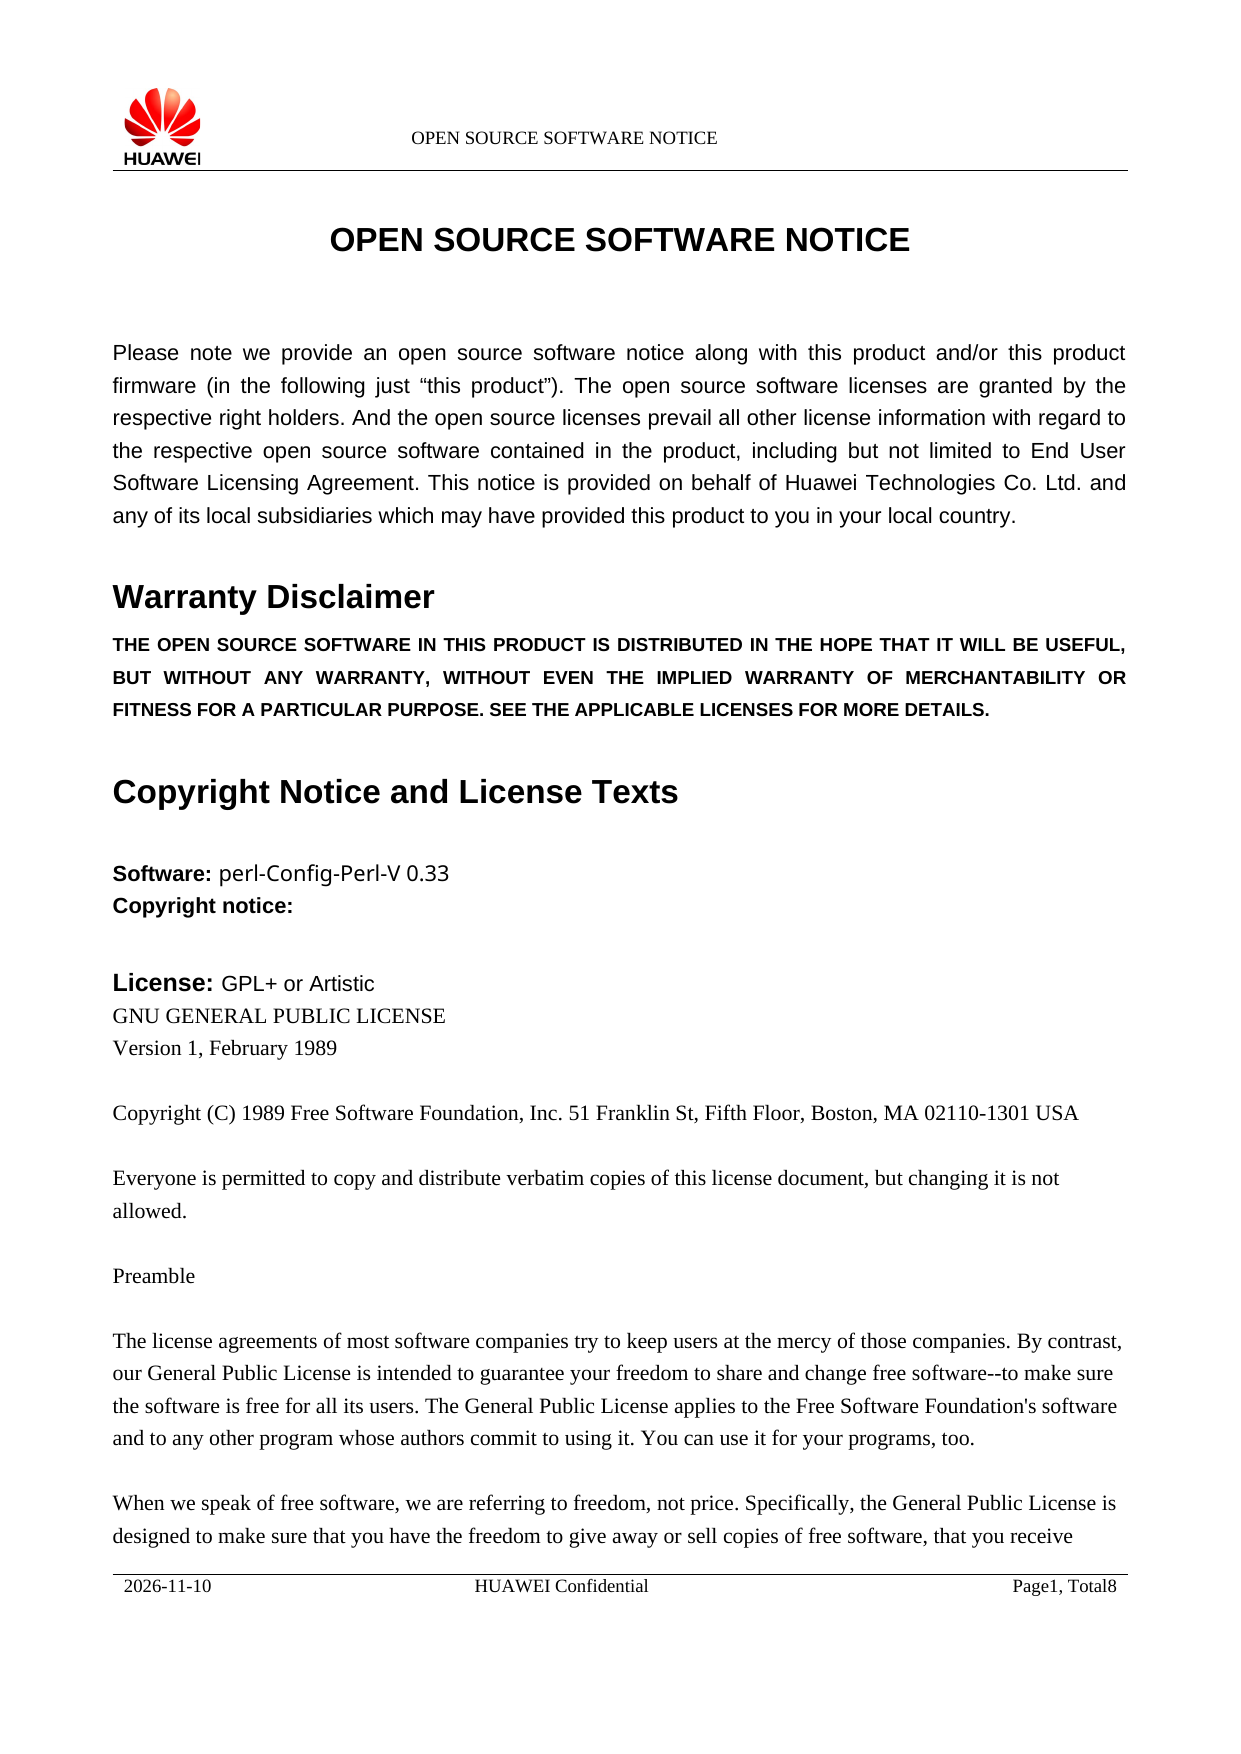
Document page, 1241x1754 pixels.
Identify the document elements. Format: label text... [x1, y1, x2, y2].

text License: GPL+ or Artistic [112, 966, 1128, 999]
text Copyright Notice and License Texts [112, 759, 1128, 824]
text The open source software in this product is distributed in the hope that it will be useful, but WITHOUT ANY WARRANTY, without even the implied warranty of MERCHANTABILITY or FITNESS FOR A PARTICULAR PURPOSE. See the applicable licenses for more details. [112, 629, 1128, 726]
text OPEN SOURCE SOFTWARE NOTICE [112, 206, 1128, 271]
text Please note we provide an open source software notice along with this product and/or this product firmware (in the following just “this product”). The open source software licenses are granted by the respective right holders. And the open source licenses prevail all other license information with regard to the respective open source software contained in the product, including but not limited to End User Software Licensing Agreement. This notice is provided on behalf of Huawei Technologies Co. Ltd. and any of its local subsidiaries which may have provided this product to you in your local country. [112, 336, 1128, 531]
title Software: perl-Config-Perl-V 0.33 [112, 856, 1128, 889]
text Warranty Disclaimer [112, 564, 1128, 629]
text Copyright notice: [112, 889, 1128, 921]
picture [124, 88, 201, 165]
